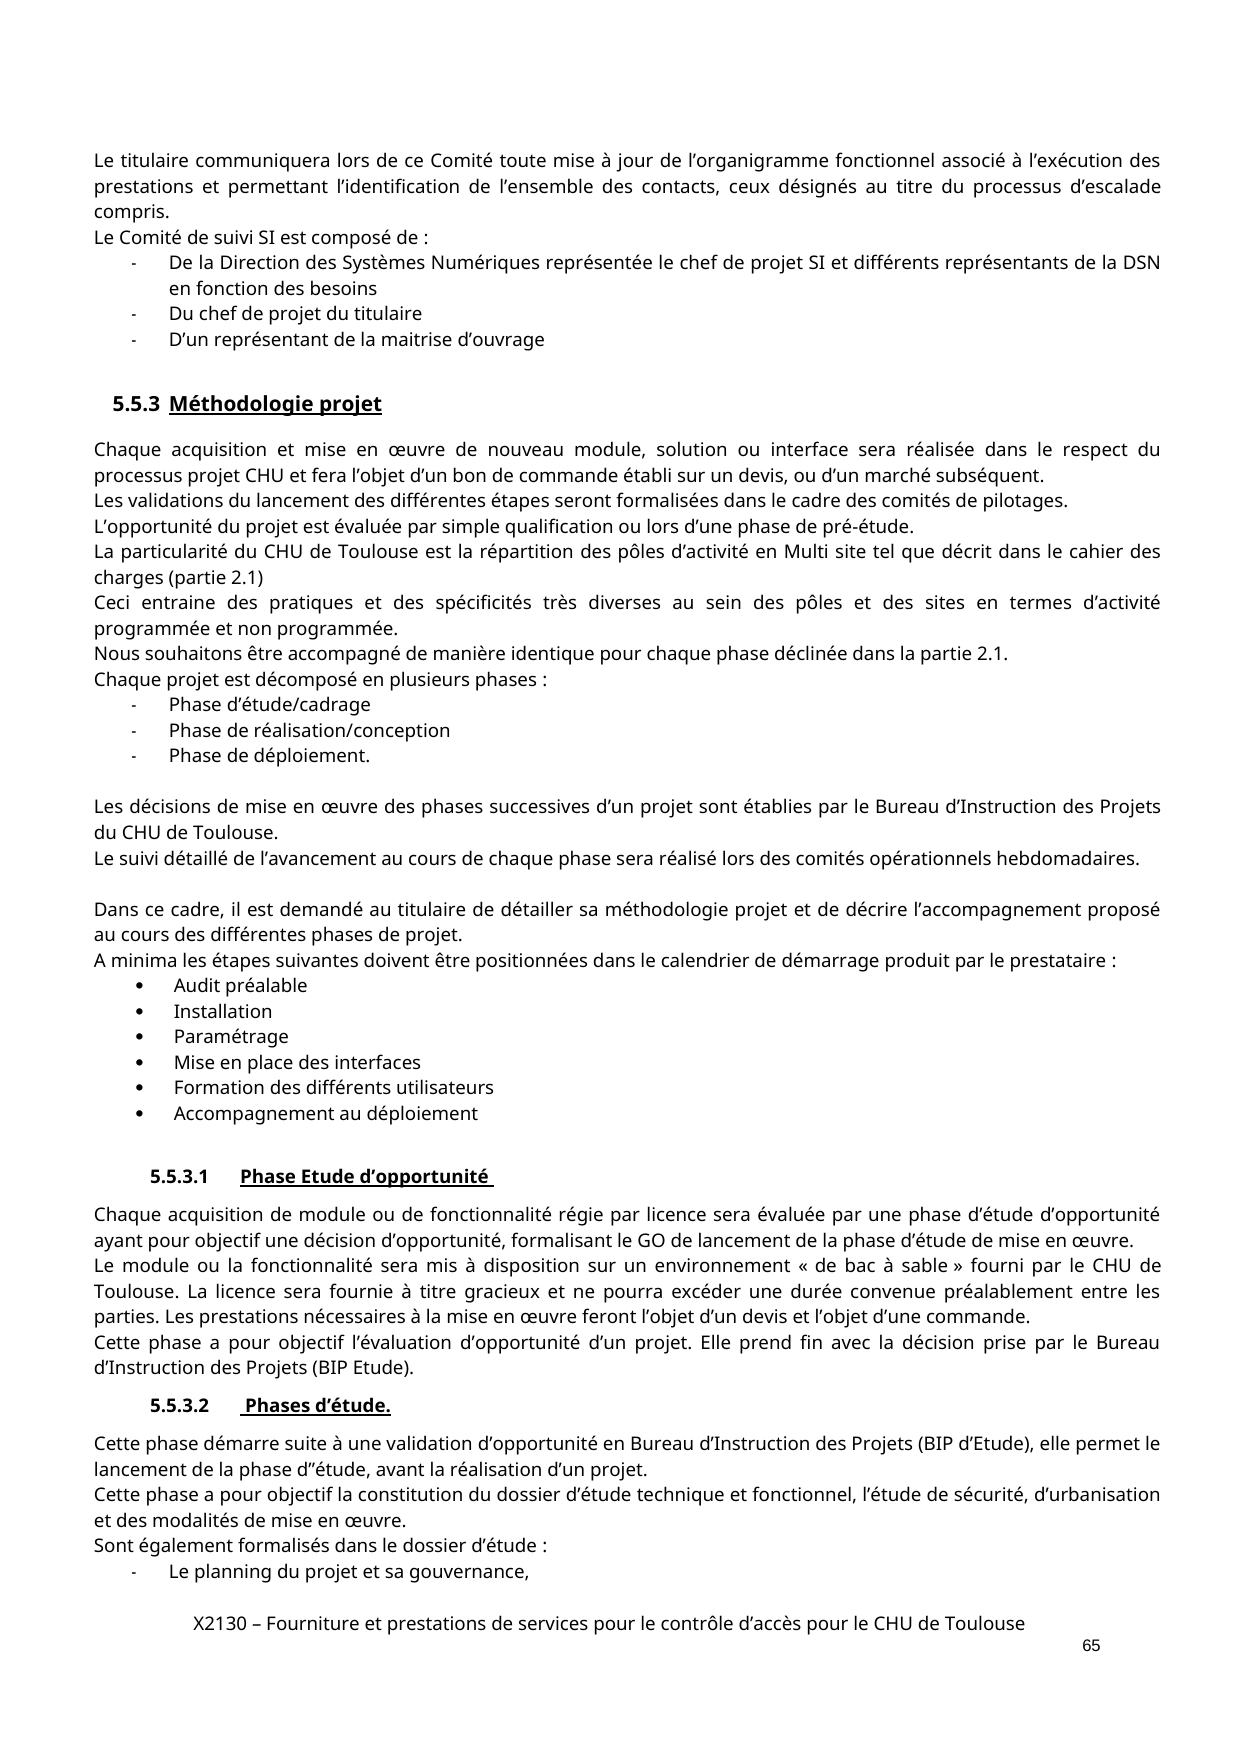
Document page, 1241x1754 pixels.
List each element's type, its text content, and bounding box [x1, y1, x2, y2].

list Audit préalable [136, 972, 1162, 998]
text L’opportunité du projet est évaluée par simple qualification ou lors d’une phase de pré-étude. [94, 513, 1162, 538]
text Ceci entraine des pratiques et des spécificités très diverses au sein des pôles et des sites en termes d’activité programmée et non programmée. [94, 589, 1162, 641]
text Dans ce cadre, il est demandé au titulaire de détailler sa méthodologie projet et de décrire l’accompagnement proposé au cours des différentes phases de projet. [94, 896, 1162, 947]
list Paramétrage [136, 1023, 1162, 1049]
subtitle Méthodologie projet [112, 389, 1162, 418]
list Mise en place des interfaces [136, 1049, 1162, 1074]
list Du chef de projet du titulaire [131, 301, 1162, 326]
list Accompagnement au déploiement [136, 1100, 1162, 1126]
text Chaque acquisition de module ou de fonctionnalité régie par licence sera évaluée par une phase d’étude d’opportunité ayant pour objectif une décision d’opportunité, formalisant le GO de lancement de la phase d’étude de mise en œuvre. [94, 1202, 1162, 1253]
text A minima les étapes suivantes doivent être positionnées dans le calendrier de démarrage produit par le prestataire : [94, 947, 1162, 972]
list Installation [136, 998, 1162, 1023]
subtitle Phases d’étude. [150, 1393, 1162, 1418]
text Cette phase a pour objectif la constitution du dossier d’étude technique et fonctionnel, l’étude de sécurité, d’urbanisation et des modalités de mise en œuvre. [94, 1482, 1162, 1533]
text Les décisions de mise en œuvre des phases successives d’un projet sont établies par le Bureau d’Instruction des Projets du CHU de Toulouse. [94, 794, 1162, 845]
text Cette phase a pour objectif l’évaluation d’opportunité d’un projet. Elle prend fin avec la décision prise par le Bureau d’Instruction des Projets (BIP Etude). [94, 1329, 1162, 1380]
text La particularité du CHU de Toulouse est la répartition des pôles d’activité en Multi site tel que décrit dans le cahier des charges (partie 2.1) [94, 538, 1162, 589]
text Le module ou la fonctionnalité sera mis à disposition sur un environnement « de bac à sable » fourni par le CHU de Toulouse. La licence sera fournie à titre gracieux et ne pourra excéder une durée convenue préalablement entre les parties. Les prestations nécessaires à la mise en œuvre feront l’objet d’un devis et l’objet d’une commande. [94, 1253, 1162, 1329]
text Le Comité de suivi SI est composé de : [94, 224, 1162, 250]
list De la Direction des Systèmes Numériques représentée le chef de projet SI et différents représentants de la DSN en fonction des besoins [131, 250, 1162, 301]
text Les validations du lancement des différentes étapes seront formalisées dans le cadre des comités de pilotages. [94, 487, 1162, 513]
text Sont également formalisés dans le dossier d’étude : [94, 1533, 1162, 1558]
text Le titulaire communiquera lors de ce Comité toute mise à jour de l’organigramme fonctionnel associé à l’exécution des prestations et permettant l’identification de l’ensemble des contacts, ceux désignés au titre du processus d’escalade compris. [94, 148, 1162, 224]
text Chaque projet est décomposé en plusieurs phases : [94, 666, 1162, 692]
list D’un représentant de la maitrise d’ouvrage [131, 326, 1162, 352]
list Phase de réalisation/conception [131, 717, 1162, 743]
subtitle Phase Etude d’opportunité [150, 1163, 1162, 1189]
list Phase d’étude/cadrage [131, 692, 1162, 717]
list Phase de déploiement. [131, 743, 1162, 768]
text Nous souhaitons être accompagné de manière identique pour chaque phase déclinée dans la partie 2.1. [94, 641, 1162, 666]
list Le planning du projet et sa gouvernance, [131, 1558, 1162, 1584]
list Formation des différents utilisateurs [136, 1074, 1162, 1100]
text Cette phase démarre suite à une validation d’opportunité en Bureau d’Instruction des Projets (BIP d’Etude), elle permet le lancement de la phase d’’étude, avant la réalisation d’un projet. [94, 1431, 1162, 1482]
text Chaque acquisition et mise en œuvre de nouveau module, solution ou interface sera réalisée dans le respect du processus projet CHU et fera l’objet d’un bon de commande établi sur un devis, ou d’un marché subséquent. [94, 436, 1162, 487]
text Le suivi détaillé de l’avancement au cours de chaque phase sera réalisé lors des comités opérationnels hebdomadaires. [94, 845, 1162, 870]
